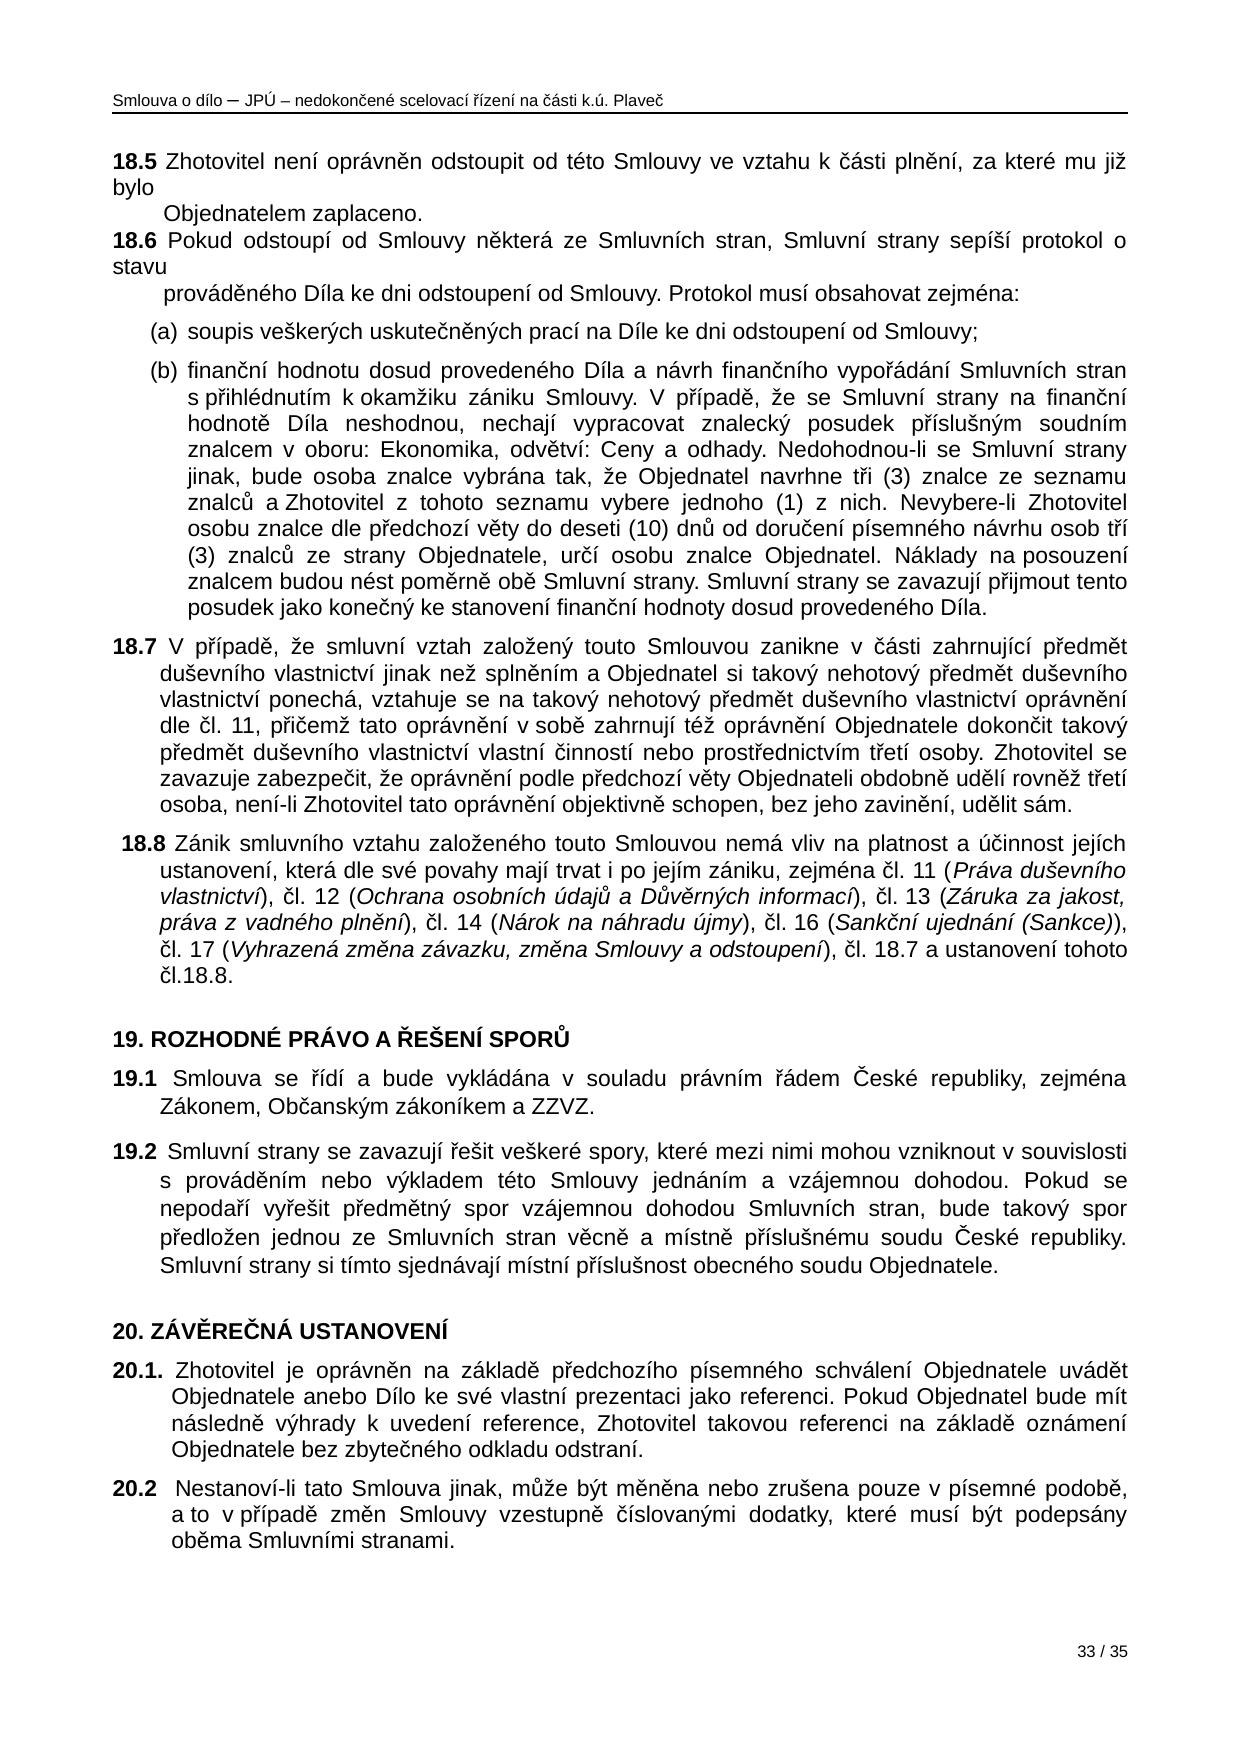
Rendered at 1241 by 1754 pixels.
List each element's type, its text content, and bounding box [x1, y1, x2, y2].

list soupis veškerých uskutečněných prací na Díle ke dni odstoupení od Smlouvy; [150, 318, 1128, 345]
list 20. Závěrečná ustanovení [112, 1318, 1128, 1344]
list 18.8 Zánik smluvního vztahu založeného touto Smlouvou nemá vliv na platnost a účinnost jejích ustanovení, která dle své povahy mají trvat i po jejím zániku, zejména čl. 11 (Práva duševního vlastnictví), čl. 12 (Ochrana osobních údajů a Důvěrných informací), čl. 13 (Záruka za jakost, práva z vadného plnění), čl. 14 (Nárok na náhradu újmy), čl. 16 (Sankční ujednání (Sankce)), čl. 17 (Vyhrazená změna závazku, změna Smlouvy a odstoupení), čl. 18.7 a ustanovení tohoto čl.18.8. [112, 830, 1128, 988]
list 18.6 Pokud odstoupí od Smlouvy některá ze Smluvních stran, Smluvní strany sepíší protokol o stavu [112, 227, 1128, 279]
list 20.1. Zhotovitel je oprávněn na základě předchozího písemného schválení Objednatele uvádět Objednatele anebo Dílo ke své vlastní prezentaci jako referenci. Pokud Objednatel bude mít následně výhrady k uvedení reference, Zhotovitel takovou referenci na základě oznámení Objednatele bez zbytečného odkladu odstraní. [112, 1357, 1128, 1462]
text 18.7 V případě, že smluvní vztah založený touto Smlouvou zanikne v části zahrnující předmět duševního vlastnictví jinak než splněním a Objednatel si takový nehotový předmět duševního vlastnictví ponechá, vztahuje se na takový nehotový předmět duševního vlastnictví oprávnění dle čl. 11, přičemž tato oprávnění v sobě zahrnují též oprávnění Objednatele dokončit takový předmět duševního vlastnictví vlastní činností nebo prostřednictvím třetí osoby. Zhotovitel se zavazuje zabezpečit, že oprávnění podle předchozí věty Objednateli obdobně udělí rovněž třetí osoba, není-li Zhotovitel tato oprávnění objektivně schopen, bez jeho zavinění, udělit sám. [112, 633, 1128, 818]
list prováděného Díla ke dni odstoupení od Smlouvy. Protokol musí obsahovat zejména: [112, 279, 1128, 306]
list 18.5 Zhotovitel není oprávněn odstoupit od této Smlouvy ve vztahu k části plnění, za které mu již bylo [112, 148, 1128, 200]
list finanční hodnotu dosud provedeného Díla a návrh finančního vypořádání Smluvních stran s přihlédnutím k okamžiku zániku Smlouvy. V případě, že se Smluvní strany na finanční hodnotě Díla neshodnou, nechají vypracovat znalecký posudek příslušným soudním znalcem v oboru: Ekonomika, odvětví: Ceny a odhady. Nedohodnou-li se Smluvní strany jinak, bude osoba znalce vybrána tak, že Objednatel navrhne tři (3) znalce ze seznamu znalců a Zhotovitel z tohoto seznamu vybere jednoho (1) z nich. Nevybere-li Zhotovitel osobu znalce dle předchozí věty do deseti (10) dnů od doručení písemného návrhu osob tří (3) znalců ze strany Objednatele, určí osobu znalce Objednatel. Náklady na posouzení znalcem budou nést poměrně obě Smluvní strany. Smluvní strany se zavazují přijmout tento posudek jako konečný ke stanovení finanční hodnoty dosud provedeného Díla. [150, 357, 1128, 621]
list 20.2 Nestanoví-li tato Smlouva jinak, může být měněna nebo zrušena pouze v písemné podobě, a to v případě změn Smlouvy vzestupně číslovanými dodatky, které musí být podepsány oběma Smluvními stranami. [112, 1475, 1128, 1554]
text 19.1 Smlouva se řídí a bude vykládána v souladu právním řádem České republiky, zejména Zákonem, Občanským zákoníkem a ZZVZ. [112, 1065, 1128, 1119]
list Objednatelem zaplaceno. [112, 200, 1128, 227]
list 19. Rozhodné právo a řešení sporů [112, 1026, 1128, 1052]
text 19.2 Smluvní strany se zavazují řešit veškeré spory, které mezi nimi mohou vzniknout v souvislosti s prováděním nebo výkladem této Smlouvy jednáním a vzájemnou dohodou. Pokud se nepodaří vyřešit předmětný spor vzájemnou dohodou Smluvních stran, bude takový spor předložen jednou ze Smluvních stran věcně a místně příslušnému soudu České republiky. Smluvní strany si tímto sjednávají místní příslušnost obecného soudu Objednatele. [112, 1138, 1128, 1278]
